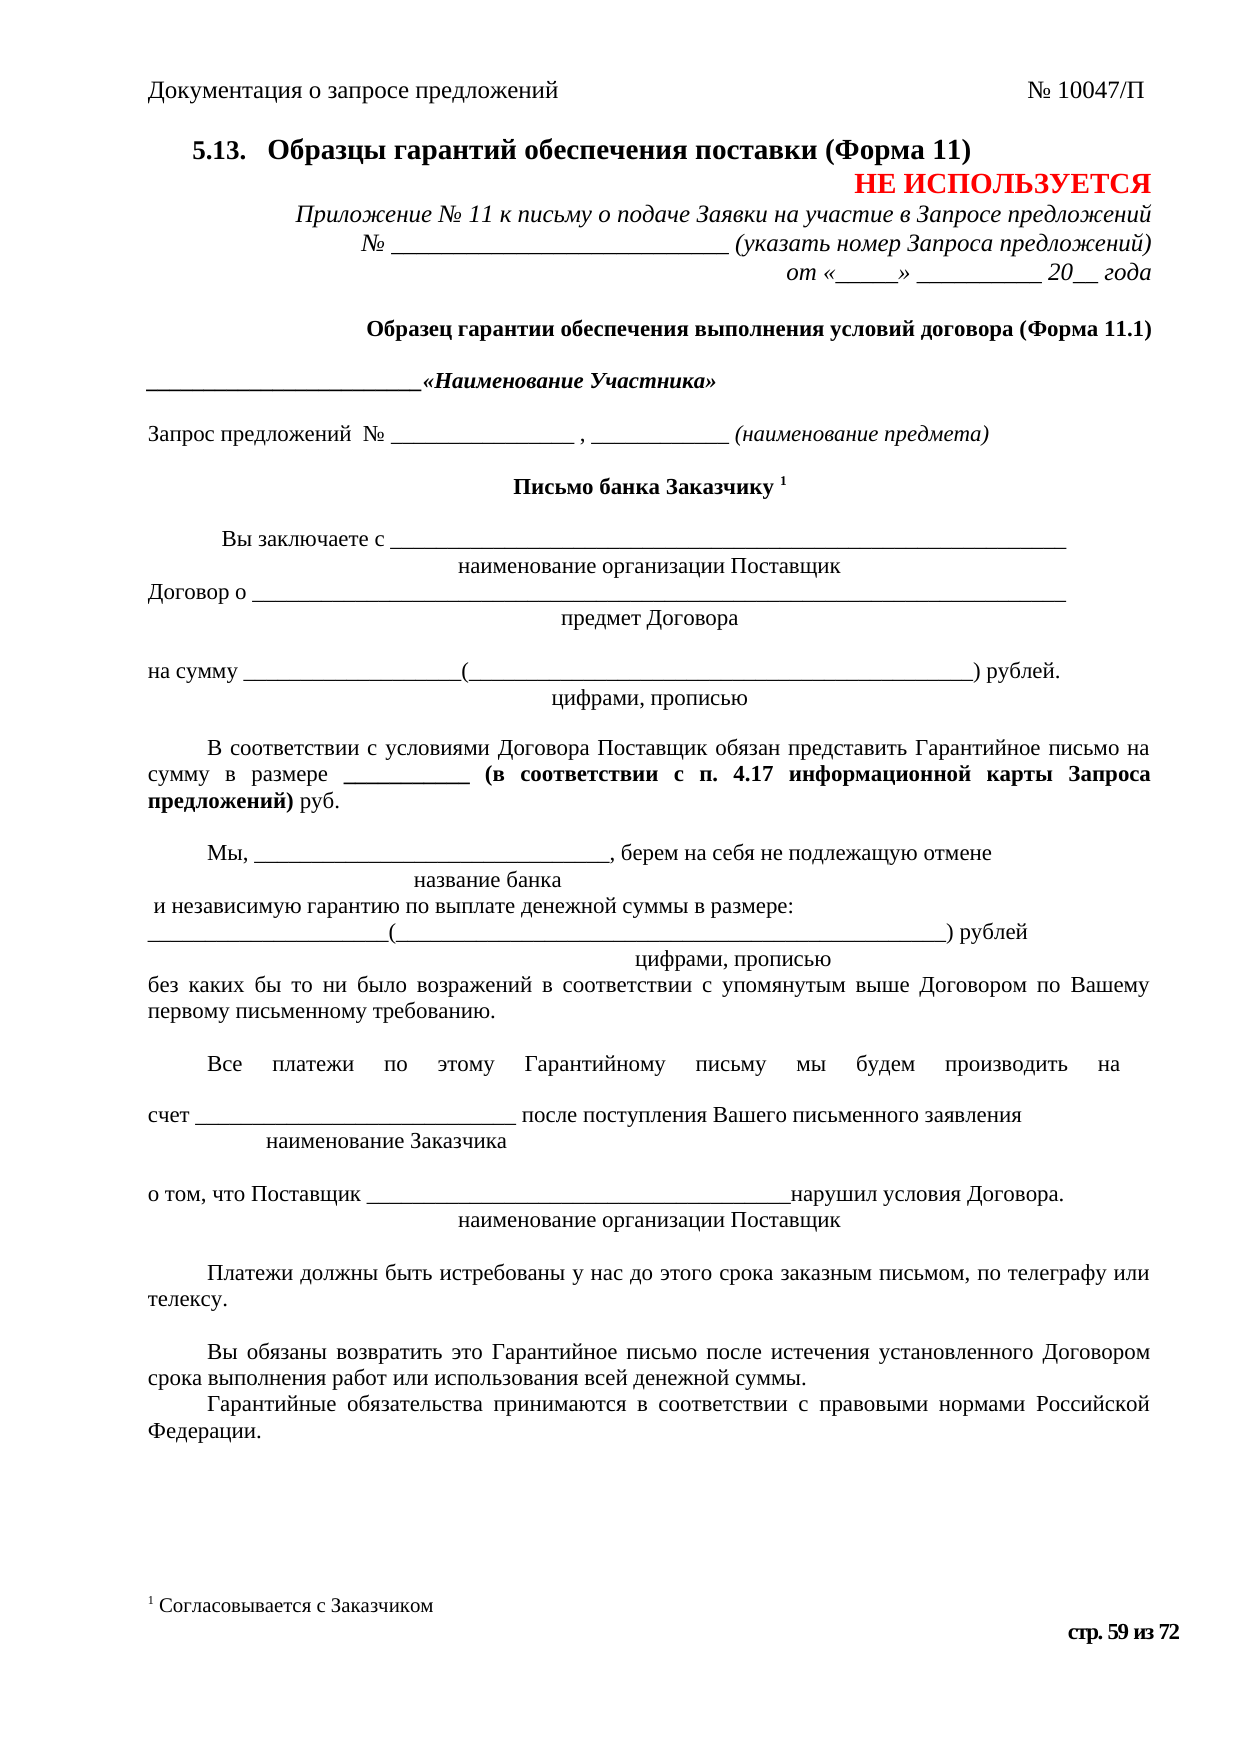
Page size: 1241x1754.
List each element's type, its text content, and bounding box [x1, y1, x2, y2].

text Вы обязаны возвратить это Гарантийное письмо после истечения установленного Договором срока выполнения работ или использования всей денежной суммы. [148, 1338, 1152, 1391]
list Образцы гарантий обеспечения поставки (Форма 11) [192, 132, 1152, 166]
text Гарантийные обязательства принимаются в соответствии с правовыми нормами Российской Федерации. [148, 1391, 1152, 1443]
text Вы заключаете с ___________________________________________________________ [148, 525, 1152, 552]
text цифрами, прописью [635, 945, 1152, 971]
text счет ____________________________ после поступления Вашего письменного заявления [148, 1101, 1152, 1127]
text № ___________________________ (указать номер Запроса предложений) [148, 228, 1152, 257]
text от «_____» __________ 20__ года [148, 257, 1152, 286]
text Все платежи по этому Гарантийному письму мы будем производить на [148, 1050, 1152, 1101]
text Приложение № 11 к письму о подаче Заявки на участие в Запросе предложений [148, 199, 1152, 228]
text и независимую гарантию по выплате денежной суммы в размере: [148, 892, 1152, 918]
text цифрами, прописью [148, 683, 1152, 710]
text ________________________«Наименование Участника» [148, 367, 1152, 394]
text на сумму ___________________(____________________________________________) рублей. [148, 657, 1152, 683]
text Запрос предложений № ________________ , ____________ (наименование предмета) [148, 420, 1152, 446]
text _____________________(________________________________________________) рублей [148, 918, 1152, 945]
text предмет Договора [148, 604, 1152, 631]
text наименование организации Поставщик [458, 1206, 1152, 1232]
list НЕ ИСПОЛЬЗУЕТСЯ [267, 166, 1152, 199]
text Образец гарантии обеспечения выполнения условий договора (Форма 11.1) [222, 314, 1152, 341]
text Письмо банка Заказчику [148, 473, 1152, 499]
text наименование Заказчика [266, 1127, 1152, 1153]
text без каких бы то ни было возражений в соответствии с упомянутым выше Договором по Вашему первому письменному требованию. [148, 971, 1152, 1024]
text Договор о _______________________________________________________________________ [148, 578, 1152, 604]
text наименование организации Поставщик [148, 552, 1152, 578]
text В соответствии с условиями Договора Поставщик обязан представить Гарантийное письмо на сумму в размере ___________ (в соответствии с п. 4.17 информационной карты Запроса предложений) руб. [148, 734, 1152, 813]
text о том, что Поставщик _____________________________________нарушил условия Договора. [148, 1180, 1152, 1206]
text Платежи должны быть истребованы у нас до этого срока заказным письмом, по телеграфу или телексу. [148, 1259, 1152, 1311]
text Мы, _______________________________, берем на себя не подлежащую отмене [148, 839, 1152, 866]
text название банка [413, 866, 1152, 892]
